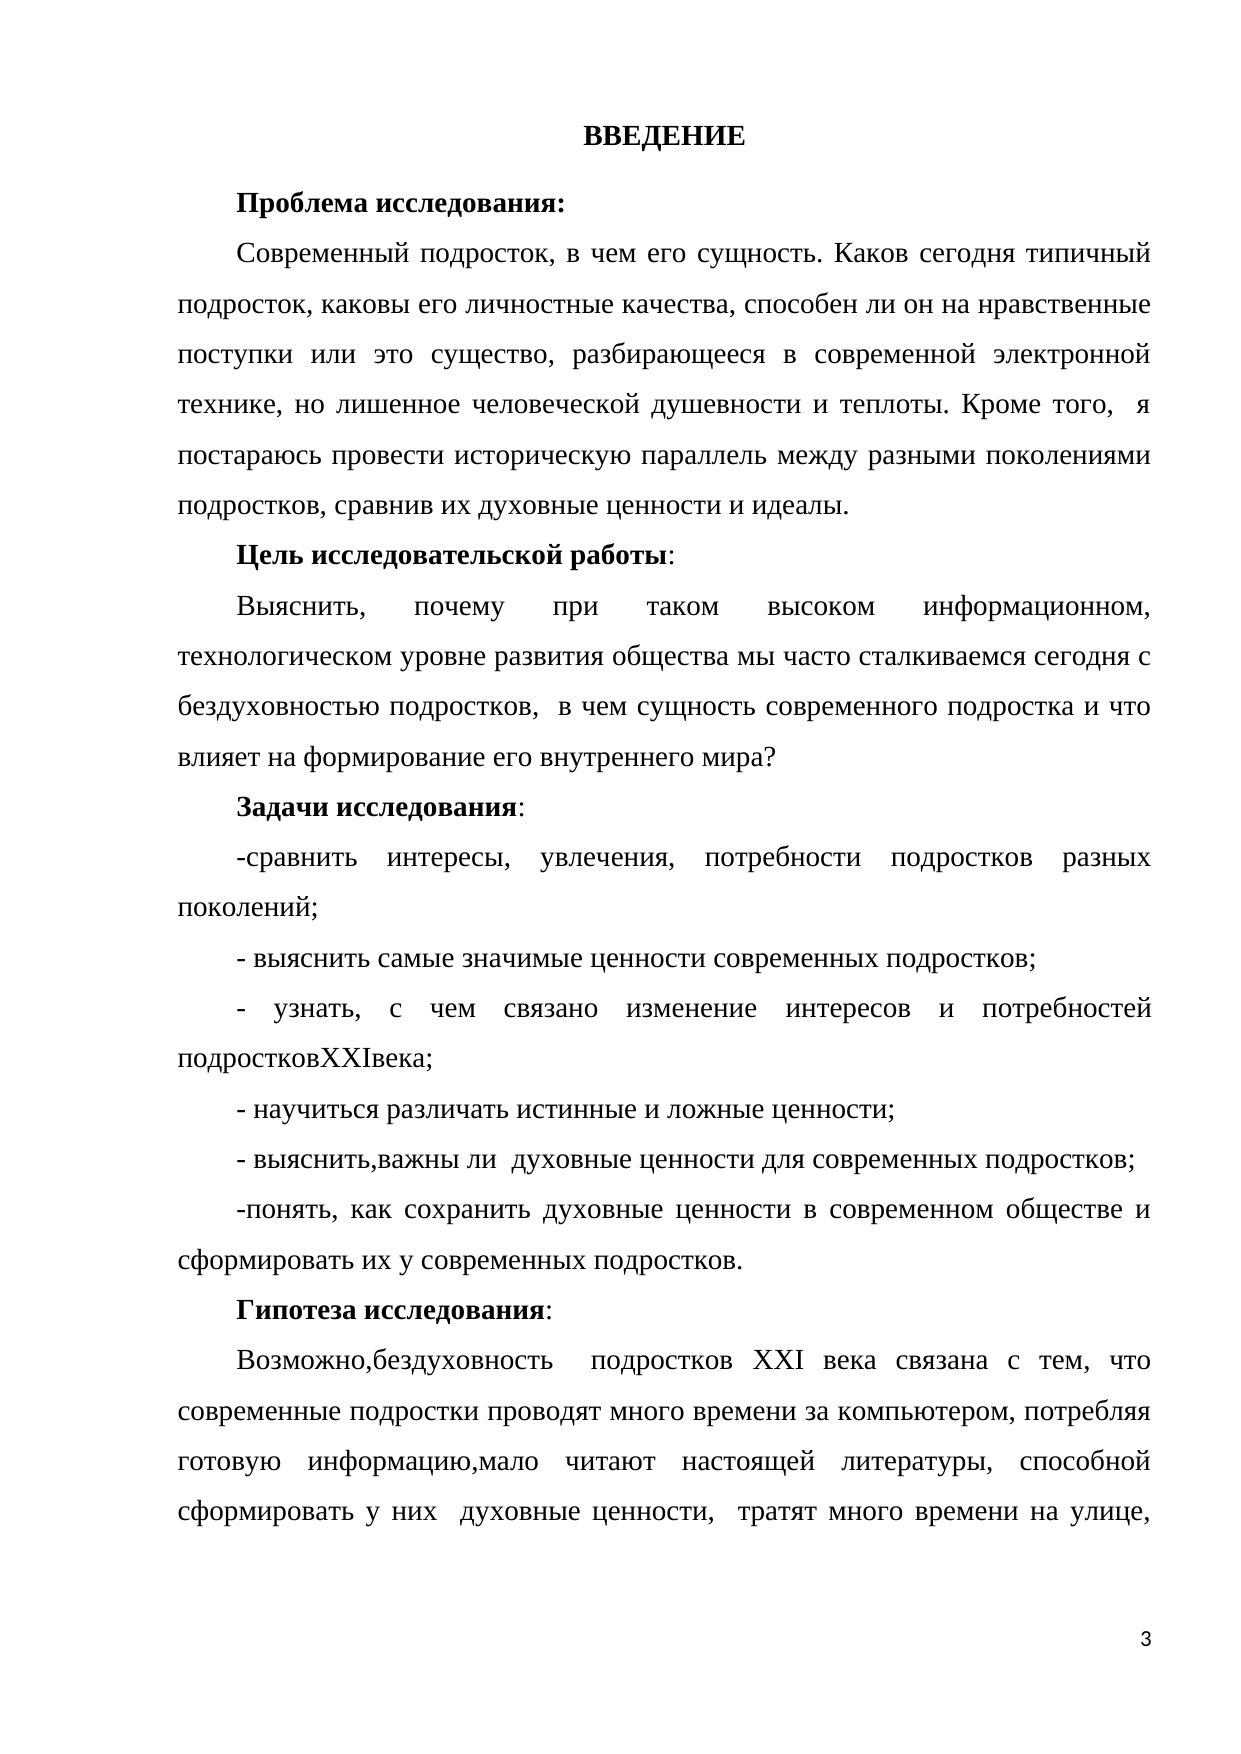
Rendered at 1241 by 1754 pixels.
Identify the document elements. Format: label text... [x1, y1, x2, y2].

text Современный подросток, в чем его сущность. Каков сегодня типичный подросток, каковы его личностные качества, способен ли он на нравственные поступки или это существо, разбирающееся в современной электронной технике, но лишенное человеческой душевности и теплоты. Кроме того, я постараюсь провести историческую параллель между разными поколениями подростков, сравнив их духовные ценности и идеалы. [177, 236, 1152, 521]
text - научиться различать истинные и ложные ценности; [177, 1091, 1152, 1124]
text Выяснить, почему при таком высоком информационном, технологическом уровне развития общества мы часто сталкиваемся сегодня с бездуховностью подростков, в чем сущность современного подростка и что влияет на формирование его внутреннего мира? [177, 588, 1152, 772]
text - выяснить самые значимые ценности современных подростков; [177, 940, 1152, 973]
text - узнать, с чем связано изменение интересов и потребностей подростковXXIвека; [177, 990, 1152, 1074]
text Гипотеза исследования: [177, 1292, 1152, 1326]
text ВВЕДЕНИЕ [177, 118, 1152, 152]
text -понять, как сохранить духовные ценности в современном обществе и сформировать их у современных подростков. [177, 1191, 1152, 1275]
text Задачи исследования: [177, 789, 1152, 822]
text Проблема исследования: [177, 185, 1152, 219]
text - выяснить,важны ли духовные ценности для современных подростков; [177, 1141, 1152, 1175]
text -сравнить интересы, увлечения, потребности подростков разных поколений; [177, 839, 1152, 923]
text Цель исследовательской работы: [177, 537, 1152, 571]
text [177, 1342, 1152, 1527]
